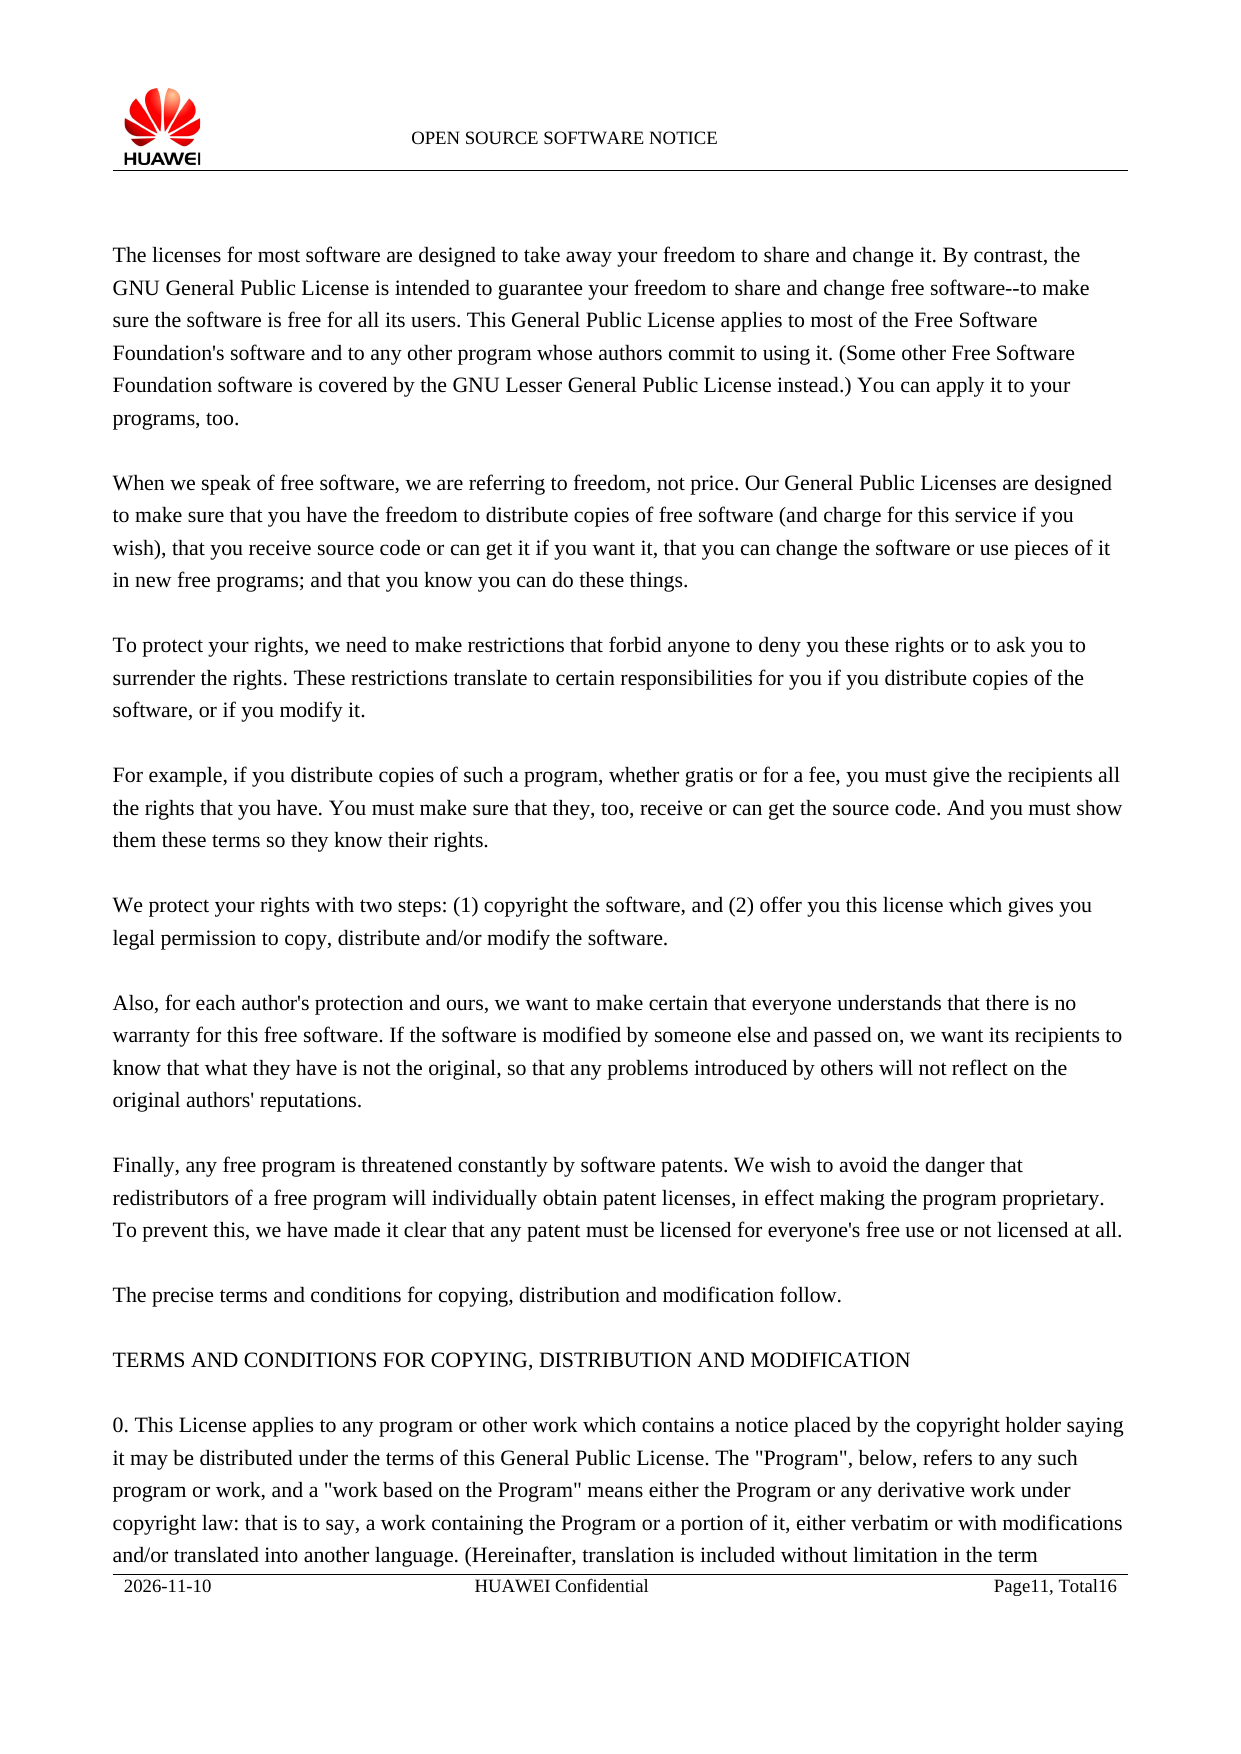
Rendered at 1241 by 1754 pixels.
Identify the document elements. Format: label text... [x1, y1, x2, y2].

picture [124, 88, 201, 165]
